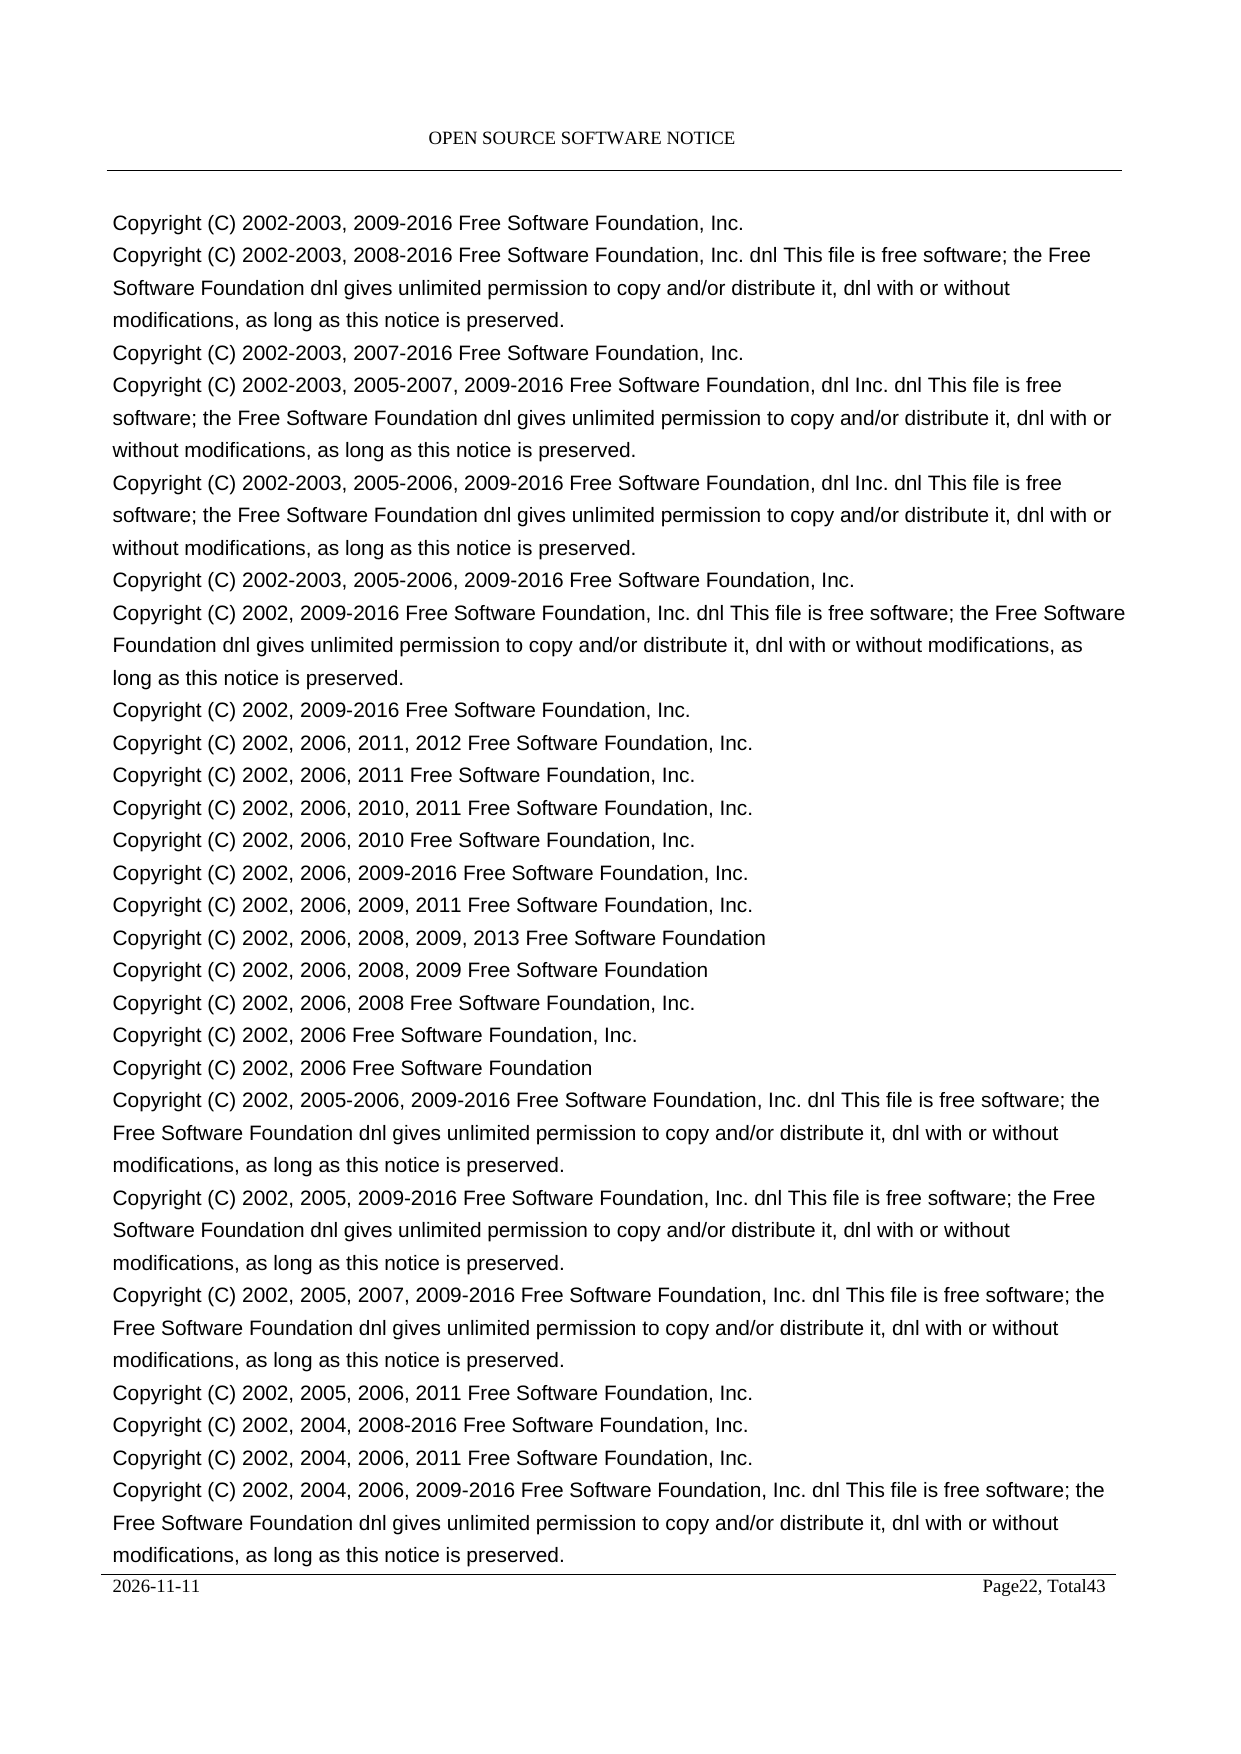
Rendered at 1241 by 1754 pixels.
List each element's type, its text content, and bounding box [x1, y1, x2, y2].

text Copyright (C) 2002, 2005, 2009-2016 Free Software Foundation, Inc. dnl This file is free software; the Free Software Foundation dnl gives unlimited permission to copy and/or distribute it, dnl with or without modifications, as long as this notice is preserved. [112, 1181, 1128, 1279]
text Copyright (C) 2002-2003, 2008-2016 Free Software Foundation, Inc. dnl This file is free software; the Free Software Foundation dnl gives unlimited permission to copy and/or distribute it, dnl with or without modifications, as long as this notice is preserved. [112, 239, 1128, 336]
text Copyright (C) 2002, 2004, 2008-2016 Free Software Foundation, Inc. [112, 1409, 1128, 1441]
text Copyright (C) 2002, 2006, 2010, 2011 Free Software Foundation, Inc. [112, 791, 1128, 824]
text Copyright (C) 2002, 2006, 2008 Free Software Foundation, Inc. [112, 986, 1128, 1019]
text Copyright (C) 2002, 2006, 2008, 2009 Free Software Foundation [112, 954, 1128, 986]
text Copyright (C) 2002, 2006, 2010 Free Software Foundation, Inc. [112, 824, 1128, 856]
text Copyright (C) 2002, 2006, 2009-2016 Free Software Foundation, Inc. [112, 856, 1128, 889]
text Copyright (C) 2002, 2005, 2007, 2009-2016 Free Software Foundation, Inc. dnl This file is free software; the Free Software Foundation dnl gives unlimited permission to copy and/or distribute it, dnl with or without modifications, as long as this notice is preserved. [112, 1279, 1128, 1376]
text Copyright (C) 2002-2003, 2007-2016 Free Software Foundation, Inc. [112, 336, 1128, 369]
text Copyright (C) 2002-2003, 2005-2006, 2009-2016 Free Software Foundation, dnl Inc. dnl This file is free software; the Free Software Foundation dnl gives unlimited permission to copy and/or distribute it, dnl with or without modifications, as long as this notice is preserved. [112, 466, 1128, 564]
text Copyright (C) 2002-2003, 2005-2006, 2009-2016 Free Software Foundation, Inc. [112, 564, 1128, 596]
text Copyright (C) 2002-2003, 2009-2016 Free Software Foundation, Inc. [112, 206, 1128, 239]
text Copyright (C) 2002, 2004, 2006, 2009-2016 Free Software Foundation, Inc. dnl This file is free software; the Free Software Foundation dnl gives unlimited permission to copy and/or distribute it, dnl with or without modifications, as long as this notice is preserved. [112, 1474, 1128, 1571]
text Copyright (C) 2002, 2004, 2006, 2011 Free Software Foundation, Inc. [112, 1441, 1128, 1474]
text Copyright (C) 2002, 2006, 2011 Free Software Foundation, Inc. [112, 759, 1128, 791]
text Copyright (C) 2002, 2009-2016 Free Software Foundation, Inc. dnl This file is free software; the Free Software Foundation dnl gives unlimited permission to copy and/or distribute it, dnl with or without modifications, as long as this notice is preserved. [112, 596, 1128, 694]
text Copyright (C) 2002, 2005, 2006, 2011 Free Software Foundation, Inc. [112, 1376, 1128, 1409]
text Copyright (C) 2002, 2006, 2009, 2011 Free Software Foundation, Inc. [112, 889, 1128, 921]
text Copyright (C) 2002, 2006, 2008, 2009, 2013 Free Software Foundation [112, 921, 1128, 954]
text Copyright (C) 2002, 2006 Free Software Foundation [112, 1051, 1128, 1084]
text Copyright (C) 2002, 2009-2016 Free Software Foundation, Inc. [112, 694, 1128, 726]
text Copyright (C) 2002, 2005-2006, 2009-2016 Free Software Foundation, Inc. dnl This file is free software; the Free Software Foundation dnl gives unlimited permission to copy and/or distribute it, dnl with or without modifications, as long as this notice is preserved. [112, 1084, 1128, 1181]
text Copyright (C) 2002-2003, 2005-2007, 2009-2016 Free Software Foundation, dnl Inc. dnl This file is free software; the Free Software Foundation dnl gives unlimited permission to copy and/or distribute it, dnl with or without modifications, as long as this notice is preserved. [112, 369, 1128, 466]
text Copyright (C) 2002, 2006 Free Software Foundation, Inc. [112, 1019, 1128, 1051]
text Copyright (C) 2002, 2006, 2011, 2012 Free Software Foundation, Inc. [112, 726, 1128, 759]
